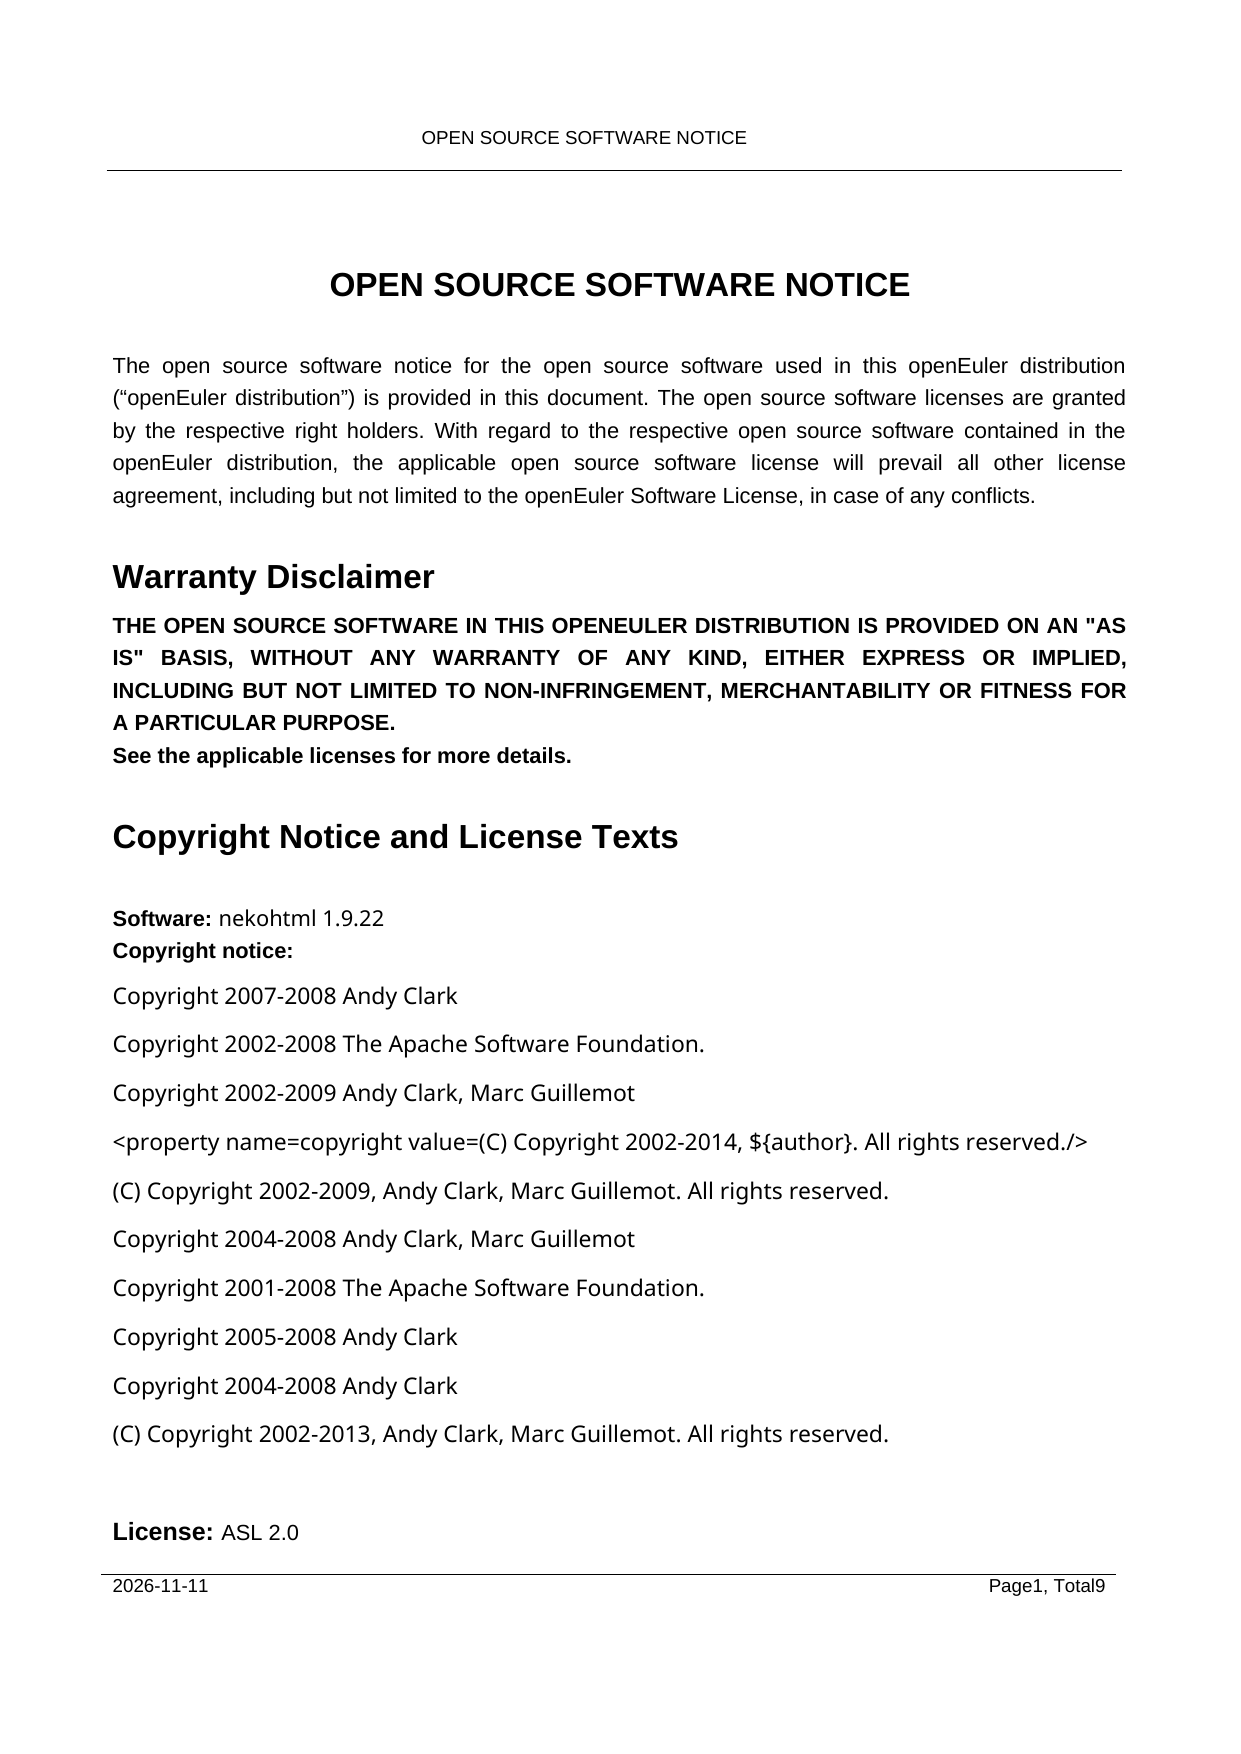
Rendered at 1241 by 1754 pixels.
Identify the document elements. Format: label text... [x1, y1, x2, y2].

text Copyright Notice and License Texts [112, 804, 1128, 869]
text THE OPEN SOURCE SOFTWARE IN THIS OPENEULER DISTRIBUTION IS PROVIDED ON AN "AS IS" BASIS, WITHOUT ANY WARRANTY OF ANY KIND, EITHER EXPRESS OR IMPLIED, INCLUDING BUT NOT LIMITED TO NON-INFRINGEMENT, MERCHANTABILITY OR FITNESS FOR A PARTICULAR PURPOSE. See the applicable licenses for more details. [112, 609, 1128, 771]
text Copyright notice: [112, 934, 1128, 966]
text OPEN SOURCE SOFTWARE NOTICE [112, 251, 1128, 316]
text The open source software notice for the open source software used in this openEuler distribution (“openEuler distribution”) is provided in this document. The open source software licenses are granted by the respective right holders. With regard to the respective open source software contained in the openEuler distribution, the applicable open source software license will prevail all other license agreement, including but not limited to the openEuler Software License, in case of any conflicts. [112, 349, 1128, 511]
text Warranty Disclaimer [112, 544, 1128, 609]
text Software: nekohtml 1.9.22 [112, 901, 1128, 934]
text License: ASL 2.0 [112, 1515, 1128, 1548]
text Copyright 2007-2008 Andy Clark Copyright 2002-2008 The Apache Software Foundation. Copyright 2002-2009 Andy Clark, Marc Guillemot <property name=copyright value=(C) Copyright 2002-2014, ${author}. All rights reserved./> (C) Copyright 2002-2009, Andy Clark, Marc Guillemot. All rights reserved. Copyright 2004-2008 Andy Clark, Marc Guillemot Copyright 2001-2008 The Apache Software Foundation. Copyright 2005-2008 Andy Clark Copyright 2004-2008 Andy Clark (C) Copyright 2002-2013, Andy Clark, Marc Guillemot. All rights reserved. [112, 979, 1128, 1499]
